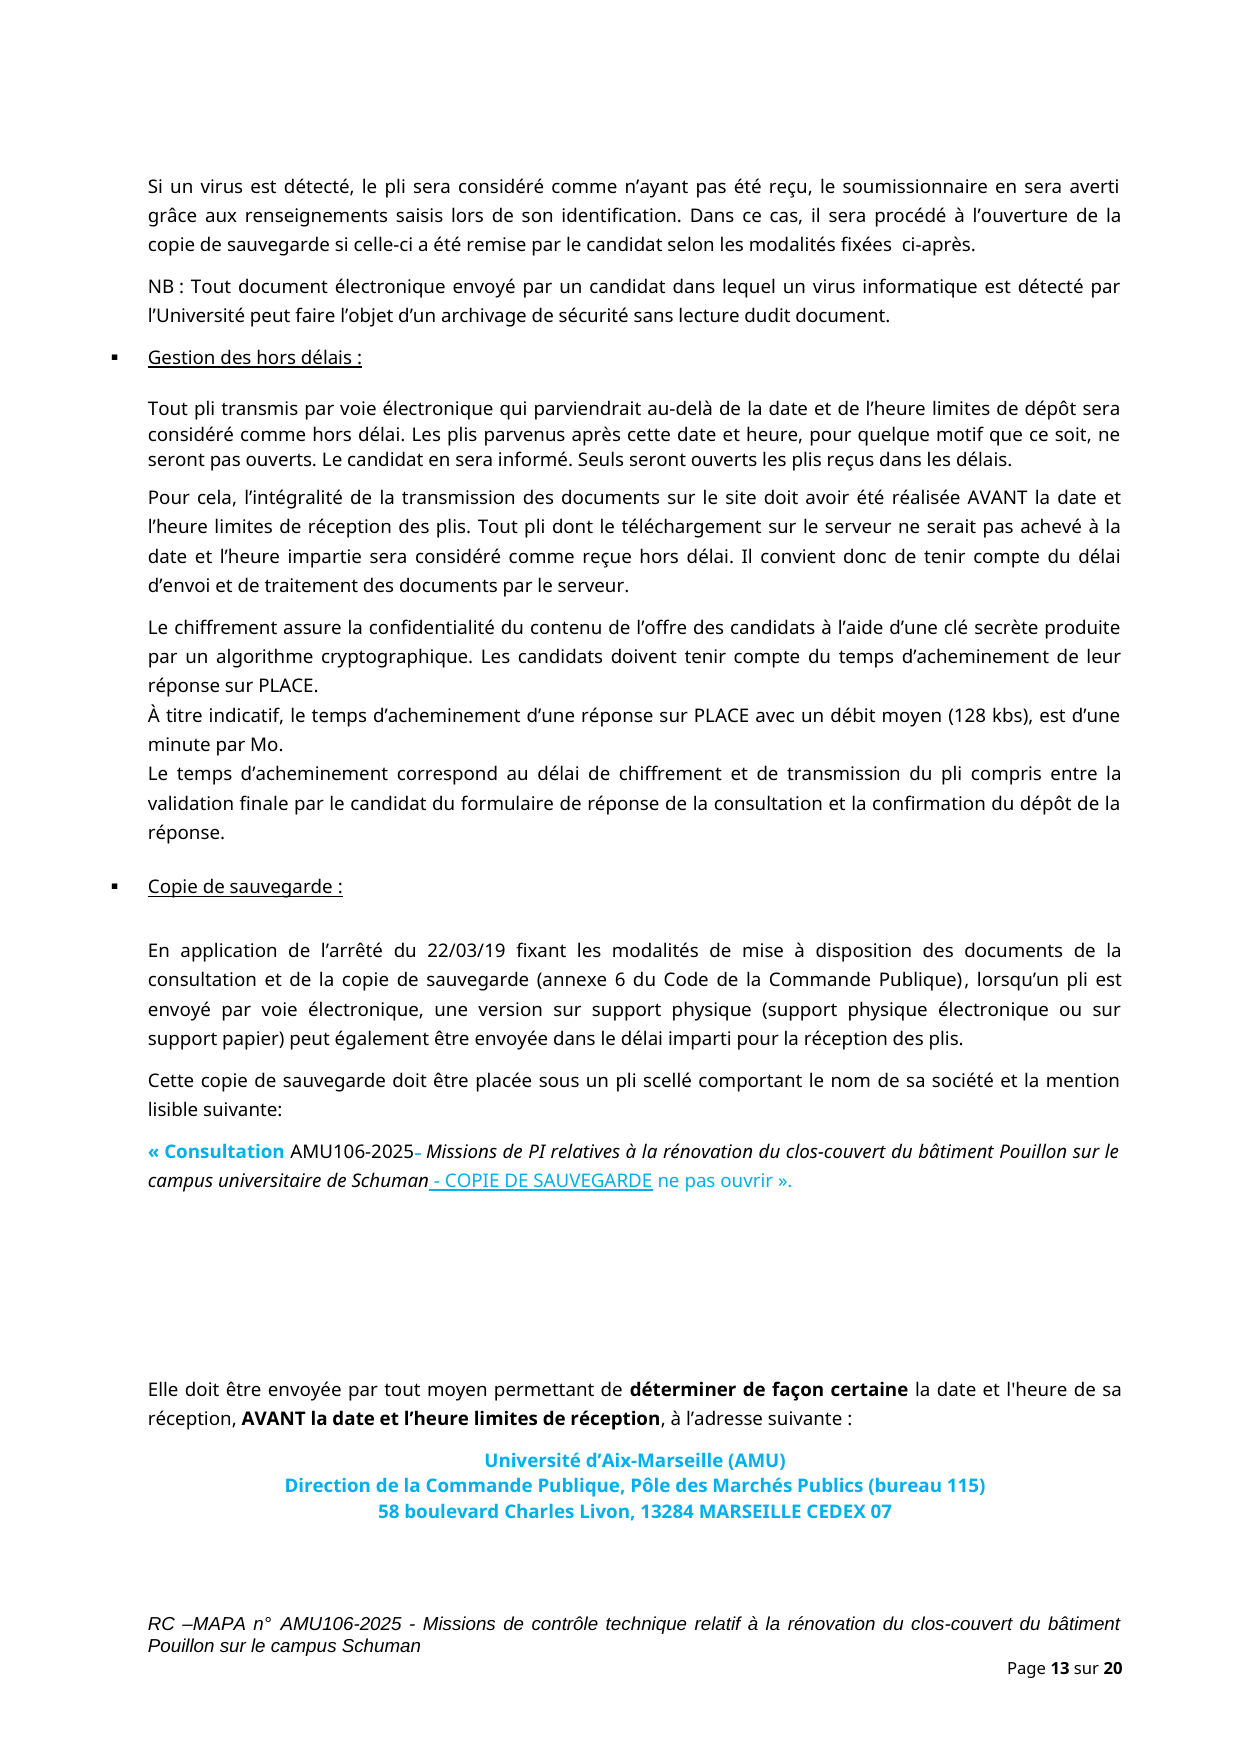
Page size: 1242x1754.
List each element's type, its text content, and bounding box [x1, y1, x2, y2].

text À titre indicatif, le temps d’acheminement d’une réponse sur PLACE avec un débit moyen (128 kbs), est d’une minute par Mo. [148, 702, 1122, 757]
text Le temps d’acheminement correspond au délai de chiffrement et de transmission du pli compris entre la validation finale par le candidat du formulaire de réponse de la consultation et la confirmation du dépôt de la réponse. [148, 761, 1122, 844]
text Tout pli transmis par voie électronique qui parviendrait au-delà de la date et de l’heure limites de dépôt sera considéré comme hors délai. Les plis parvenus après cette date et heure, pour quelque motif que ce soit, ne seront pas ouverts. Le candidat en sera informé. Seuls seront ouverts les plis reçus dans les délais. [148, 396, 1122, 472]
list Gestion des hors délais : [110, 344, 1122, 370]
text NB : Tout document électronique envoyé par un candidat dans lequel un virus informatique est détecté par l’Université peut faire l’objet d’un archivage de sécurité sans lecture dudit document. [148, 273, 1122, 328]
text En application de l’arrêté du 22/03/19 fixant les modalités de mise à disposition des documents de la consultation et de la copie de sauvegarde (annexe 6 du Code de la Commande Publique), lorsqu’un pli est envoyé par voie électronique, une version sur support physique (support physique électronique ou sur support papier) peut également être envoyée dans le délai imparti pour la réception des plis. [148, 937, 1122, 1051]
text Direction de la Commande Publique, Pôle des Marchés Publics (bureau 115) 58 boulevard Charles Livon, 13284 MARSEILLE CEDEX 07 [148, 1473, 1122, 1524]
text « Consultation AMU106-2025– Missions de PI relatives à la rénovation du clos-couvert du bâtiment Pouillon sur le campus universitaire de Schuman - COPIE DE SAUVEGARDE ne pas ouvrir ». [148, 1138, 1122, 1193]
text Cette copie de sauvegarde doit être placée sous un pli scellé comportant le nom de sa société et la mention lisible suivante: [148, 1067, 1122, 1122]
text Si un virus est détecté, le pli sera considéré comme n’ayant pas été reçu, le soumissionnaire en sera averti grâce aux renseignements saisis lors de son identification. Dans ce cas, il sera procédé à l’ouverture de la copie de sauvegarde si celle-ci a été remise par le candidat selon les modalités fixées ci-après. [148, 173, 1122, 257]
text Université d’Aix-Marseille (AMU) [148, 1447, 1122, 1473]
text Pour cela, l’intégralité de la transmission des documents sur le site doit avoir été réalisée AVANT la date et l’heure limites de réception des plis. Tout pli dont le téléchargement sur le serveur ne serait pas achevé à la date et l’heure impartie sera considéré comme reçue hors délai. Il convient donc de tenir compte du délai d’envoi et de traitement des documents par le serveur. [148, 484, 1122, 598]
text Le chiffrement assure la confidentialité du contenu de l’offre des candidats à l’aide d’une clé secrète produite par un algorithme cryptographique. Les candidats doivent tenir compte du temps d’acheminement de leur réponse sur PLACE. [148, 614, 1122, 698]
text Elle doit être envoyée par tout moyen permettant de déterminer de façon certaine la date et l'heure de sa réception, AVANT la date et l’heure limites de réception, à l’adresse suivante : [148, 1376, 1122, 1431]
list Copie de sauvegarde : [110, 874, 1122, 899]
